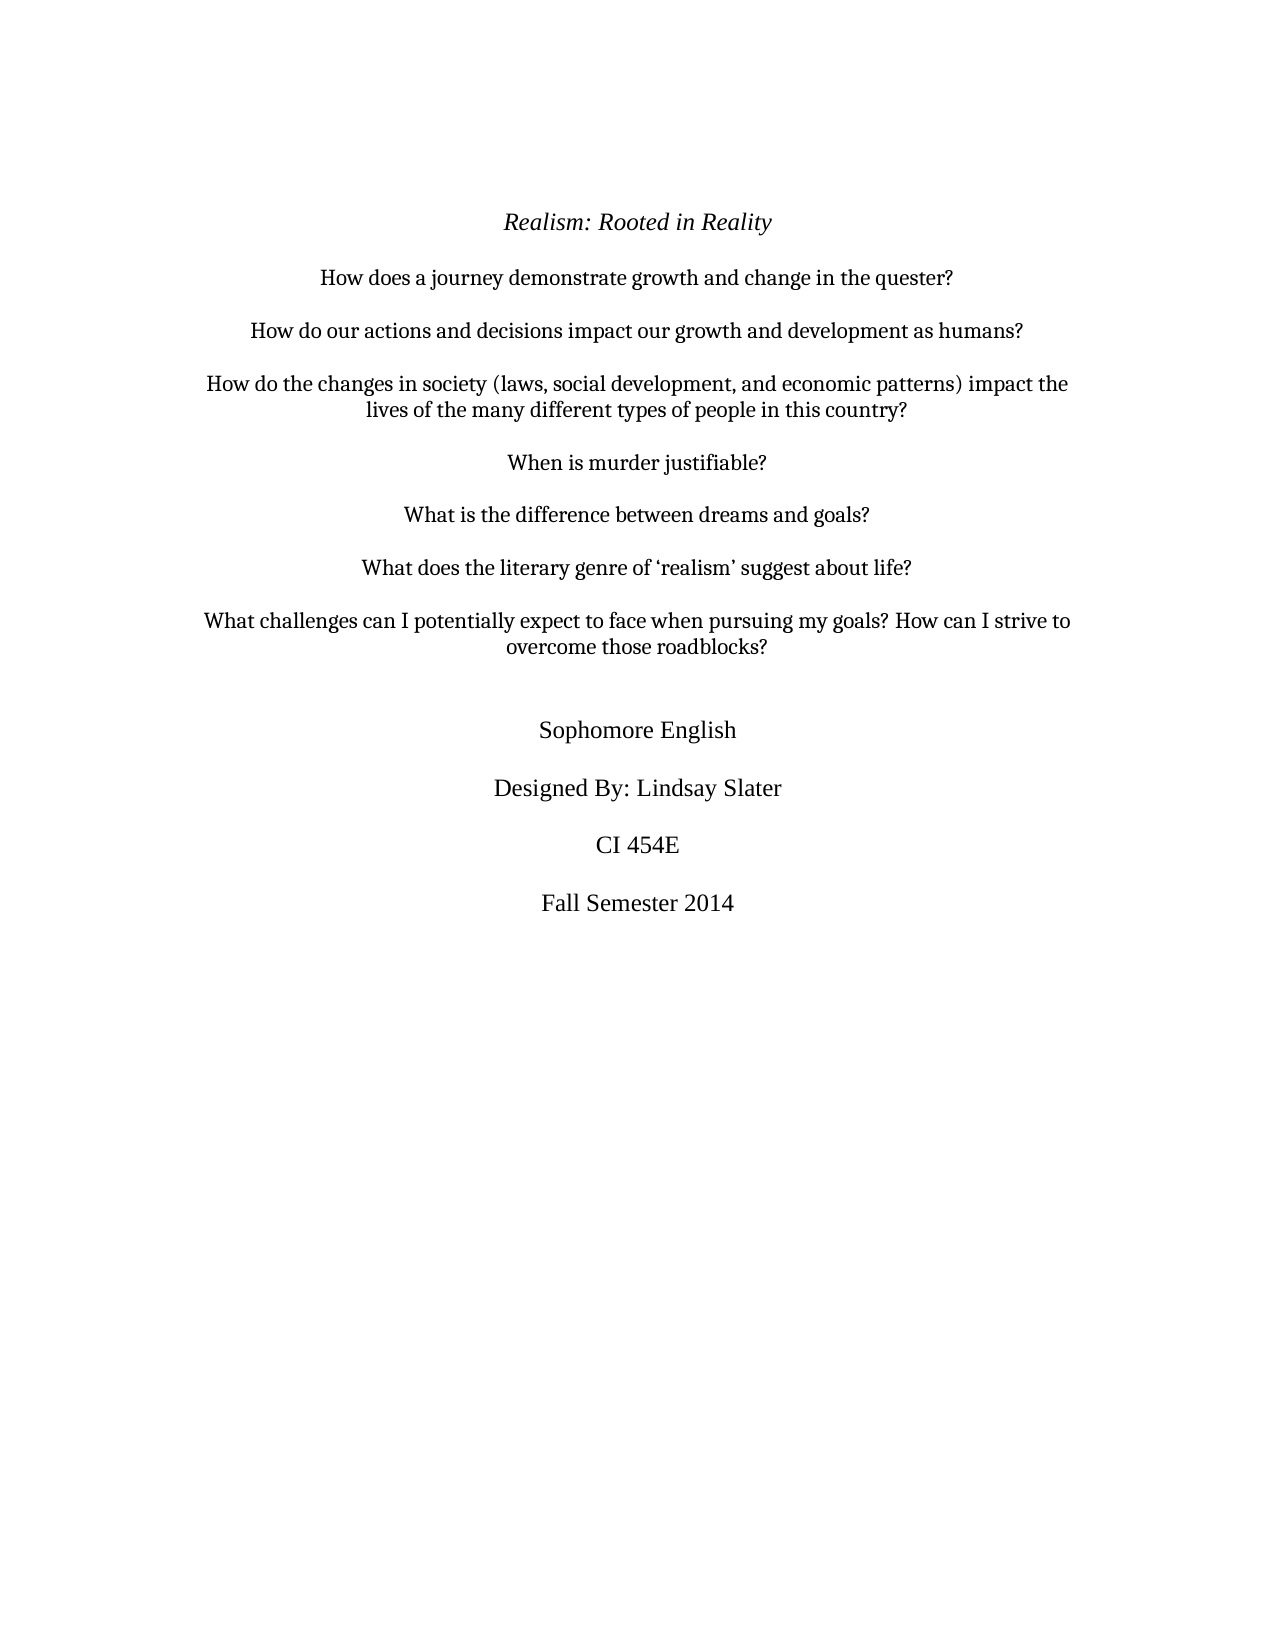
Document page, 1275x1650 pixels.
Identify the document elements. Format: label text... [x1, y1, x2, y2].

text Sophomore English [187, 715, 1087, 744]
text CI 454E [187, 830, 1087, 859]
subtitle How do our actions and decisions impact our growth and development as humans? [187, 318, 1087, 344]
subtitle What challenges can I potentially expect to face when pursuing my goals? How can I strive to overcome those roadblocks? [187, 608, 1087, 660]
text Fall Semester 2014 [187, 888, 1087, 917]
subtitle How do the changes in society (laws, social development, and economic patterns) impact the lives of the many different types of people in this country? [187, 370, 1087, 423]
subtitle What is the difference between dreams and goals? [187, 502, 1087, 528]
subtitle How does a journey demonstrate growth and change in the quester? [187, 265, 1087, 291]
text Realism: Rooted in Reality [187, 207, 1087, 236]
text Designed By: Lindsay Slater [187, 773, 1087, 802]
subtitle What does the literary genre of ‘realism’ suggest about life? [187, 555, 1087, 581]
subtitle When is murder justifiable? [187, 449, 1087, 476]
